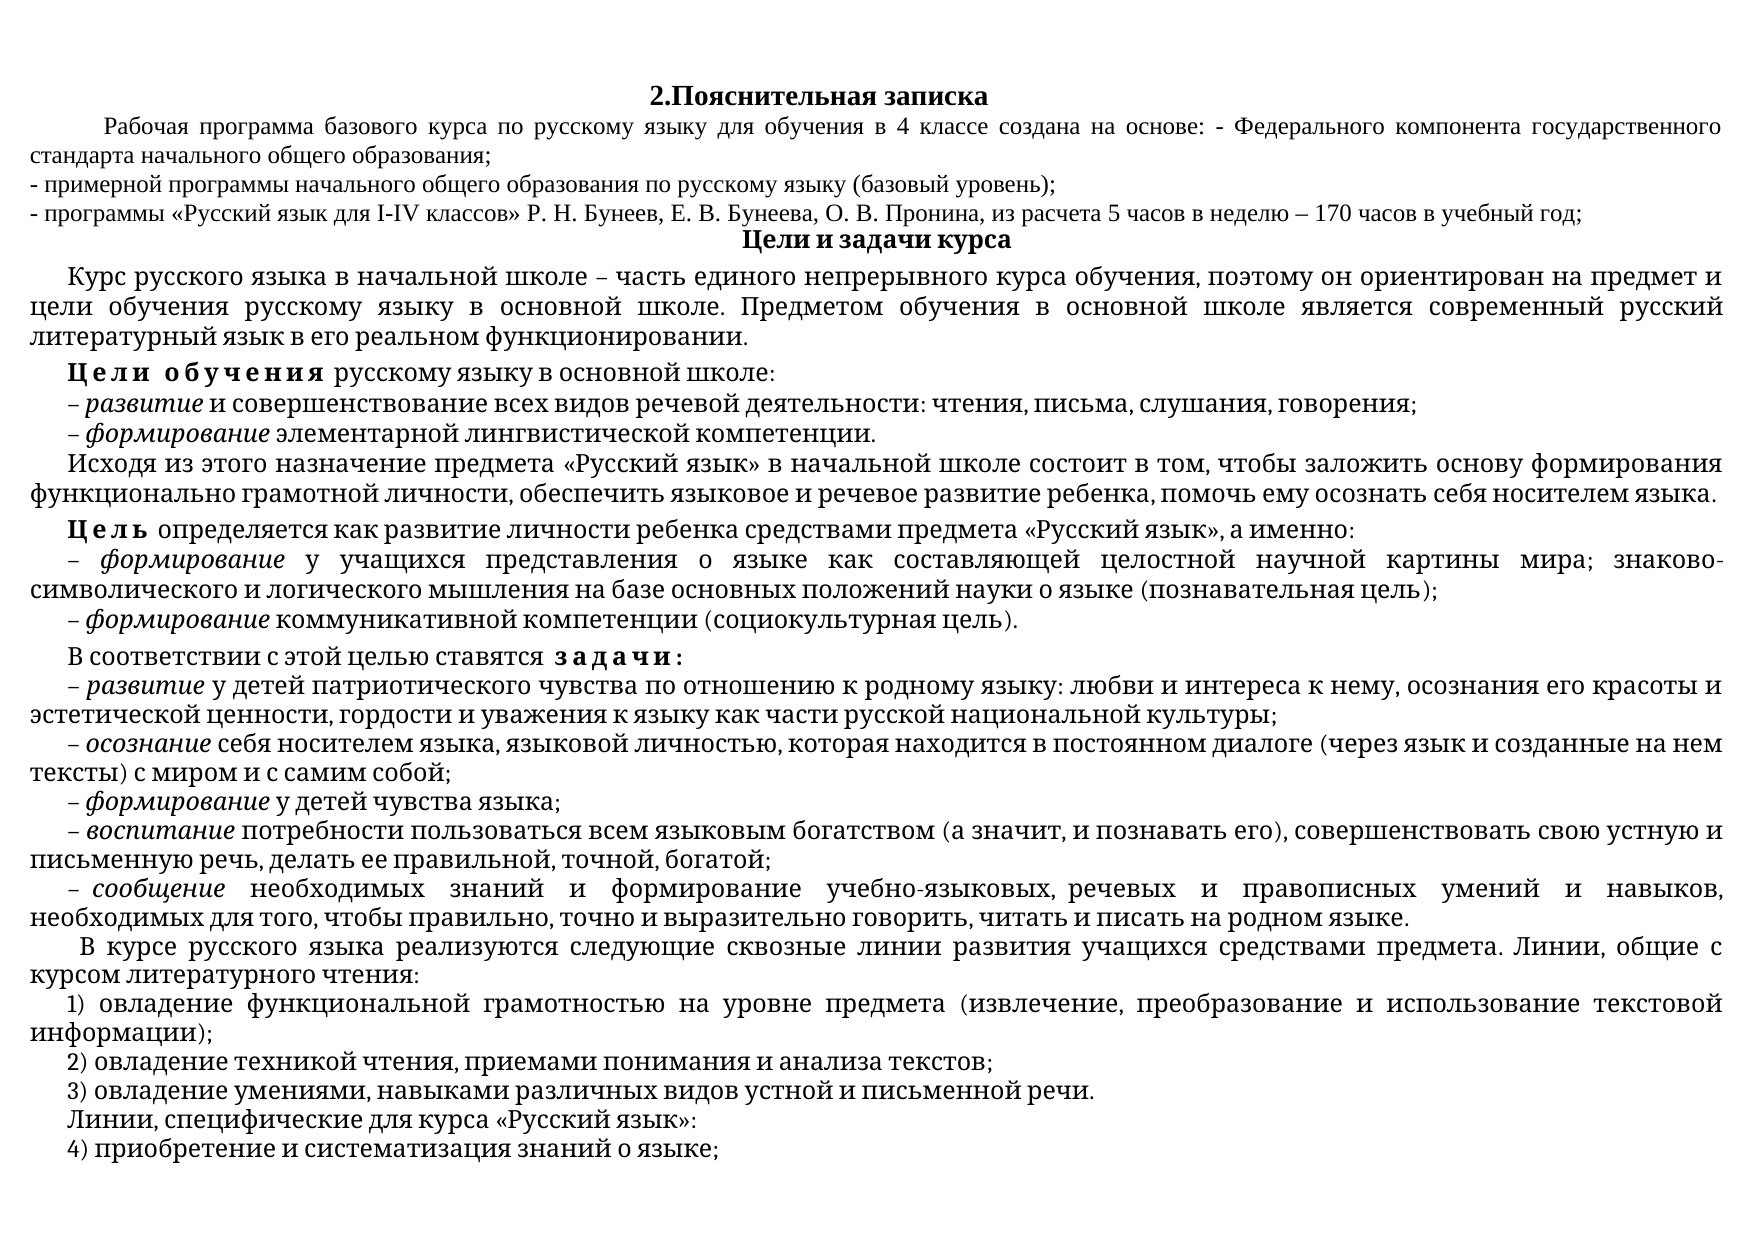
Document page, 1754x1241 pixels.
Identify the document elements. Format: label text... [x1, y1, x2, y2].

text 4) приобретение и систематизация знаний о языке; [29, 1135, 1724, 1164]
text – формирование у учащихся представления о языке как составляющей целостной научной картины мира; знаково-символического и логического мышления на базе основных положений науки о языке (познавательная цель); [29, 546, 1724, 605]
text – сообщение необходимых знаний и формирование учебно-языковых, речевых и правописных умений и навыков, необходимых для того, чтобы правильно, точно и выразительно говорить, читать и писать на родном языке. [29, 874, 1724, 932]
text – осознание себя носителем языка, языковой личностью, которая находится в постоянном диалоге (через язык и созданные на нем тексты) с миром и с самим собой; [29, 730, 1724, 787]
text Рабочая программа базового курса по русскому языку для обучения в 4 классе создана на основе: - Федерального компонента государственного стандарта начального общего образования; [29, 111, 1724, 169]
text 2.Пояснительная записка [29, 78, 1724, 111]
text В соответствии с этой целью ставятся задачи: [29, 643, 1724, 672]
text В курсе русского языка реализуются следующие сквозные линии развития учащихся средствами предмета. Линии, общие с курсом литературного чтения: [29, 932, 1724, 990]
text – формирование элементарной лингвистической компетенции. [29, 419, 1724, 448]
text 2) овладение техникой чтения, приемами понимания и анализа текстов; [29, 1048, 1724, 1077]
text - программы «Русский язык для I-IV классов» Р. Н. Бунеев, Е. В. Бунеева, О. В. Пронина, из расчета 5 часов в неделю – 170 часов в учебный год; [29, 198, 1724, 226]
text – формирование у детей чувства языка; [29, 788, 1724, 816]
text – формирование коммуникативной компетенции (социокультурная цель). [29, 606, 1724, 635]
text Цель определяется как развитие личности ребенка средствами предмета «Русский язык», а именно: [29, 516, 1724, 545]
text – воспитание потребности пользоваться всем языковым богатством (а значит, и познавать его), совершенствовать свою устную и письменную речь, делать ее правильной, точной, богатой; [29, 817, 1724, 874]
text Цели и задачи курса [29, 226, 1724, 255]
text - примерной программы начального общего образования по русскому языку (базовый уровень); [29, 169, 1724, 198]
text 3) овладение умениями, навыками различных видов устной и письменной речи. [29, 1077, 1724, 1106]
text Курс русского языка в начальной школе – часть единого непрерывного курса обучения, поэтому он ориентирован на предмет и цели обучения русскому языку в основной школе. Предметом обучения в основной школе является современный русский литературный язык в его реальном функционировании. [29, 263, 1724, 352]
text Исходя из этого назначение предмета «Русский язык» в начальной школе состоит в том, чтобы заложить основу формирования функционально грамотной личности, обеспечить языковое и речевое развитие ребенка, помочь ему осознать себя носителем языка. [29, 450, 1724, 508]
text Цели обучения русскому языку в основной школе: [29, 359, 1724, 388]
text – развитие у детей патриотического чувства по отношению к родному языку: любви и интереса к нему, осознания его красоты и эстетической ценности, гордости и уважения к языку как части русской национальной культуры; [29, 672, 1724, 729]
text Линии, специфические для курса «Русский язык»: [29, 1106, 1724, 1135]
text – развитие и совершенствование всех видов речевой деятельности: чтения, письма, слушания, говорения; [29, 389, 1724, 418]
text 1) овладение функциональной грамотностью на уровне предмета (извлечение, преобразование и использование текстовой информации); [29, 990, 1724, 1048]
